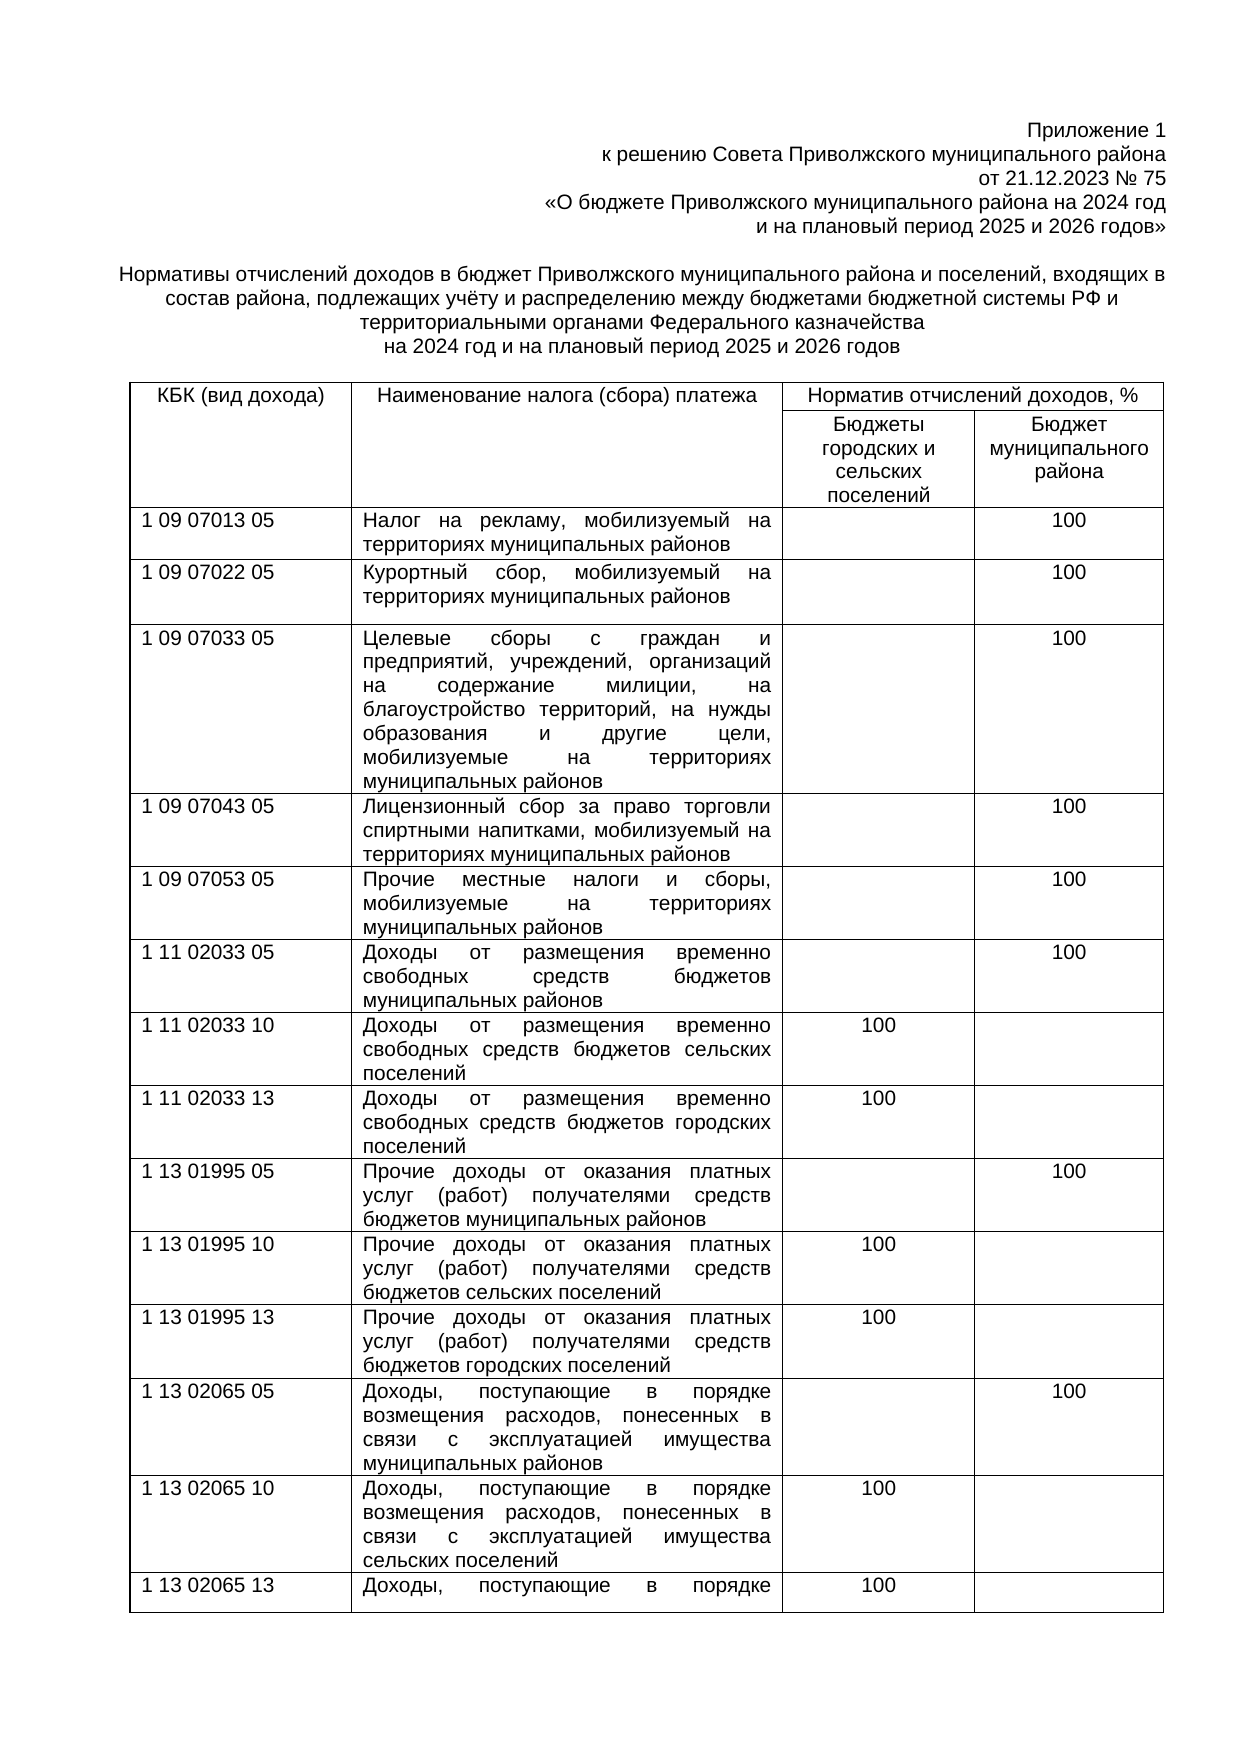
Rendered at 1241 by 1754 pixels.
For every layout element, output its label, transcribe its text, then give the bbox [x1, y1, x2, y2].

table_cell 1 09 07043 05 [131, 794, 351, 866]
table_cell Доходы от размещения временно свободных средств бюджетов муниципальных районов [352, 940, 782, 1012]
table_cell Прочие доходы от оказания платных услуг (работ) получателями средств бюджетов сельских поселений [352, 1232, 782, 1303]
text от 21.12.2023 № 75 [118, 166, 1166, 190]
table_cell [783, 1159, 974, 1231]
table_cell [783, 625, 974, 793]
text к решению Совета Приволжского муниципального района [118, 142, 1166, 166]
table_cell 100 [783, 1013, 974, 1085]
table_cell [975, 1013, 1163, 1085]
table_cell 100 [975, 560, 1163, 624]
table_cell 100 [783, 1573, 974, 1612]
table_cell [783, 794, 974, 866]
table_cell [783, 560, 974, 624]
text «О бюджете Приволжского муниципального района на 2024 год [118, 190, 1166, 214]
table_cell 100 [783, 1305, 974, 1378]
table_header Норматив отчислений доходов, % [783, 383, 1163, 410]
table_cell [783, 940, 974, 1012]
table_cell 1 13 01995 10 [131, 1232, 351, 1303]
table_cell 100 [975, 1379, 1163, 1475]
text Нормативы отчислений доходов в бюджет Приволжского муниципального района и поселений, входящих в состав района, подлежащих учёту и распределению между бюджетами бюджетной системы РФ и территориальными органами Федерального казначейства [118, 262, 1166, 334]
table_cell 100 [975, 508, 1163, 559]
table_cell [975, 1232, 1163, 1303]
table_cell Целевые сборы с граждан и предприятий, учреждений, организаций на содержание милиции, на благоустройство территорий, на нужды образования и другие цели, мобилизуемые на территориях муниципальных районов [352, 625, 782, 793]
table_cell 1 13 01995 13 [131, 1305, 351, 1378]
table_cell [352, 1573, 782, 1612]
table_cell Доходы от размещения временно свободных средств бюджетов городских поселений [352, 1086, 782, 1158]
table_cell Доходы, поступающие в порядке возмещения расходов, понесенных в связи с эксплуатацией имущества муниципальных районов [352, 1379, 782, 1475]
table_cell [975, 1305, 1163, 1378]
table_cell 100 [975, 940, 1163, 1012]
table_cell [783, 867, 974, 939]
text Приложение 1 [118, 118, 1166, 142]
table_cell 100 [783, 1086, 974, 1158]
table_cell Прочие местные налоги и сборы, мобилизуемые на территориях муниципальных районов [352, 867, 782, 939]
table_cell [975, 1476, 1163, 1572]
table_cell Бюджеты городских и сельских поселений [783, 411, 974, 507]
table_cell 100 [975, 625, 1163, 793]
table_cell 1 11 02033 13 [131, 1086, 351, 1158]
table_cell 1 11 02033 10 [131, 1013, 351, 1085]
text и на плановый период 2025 и 2026 годов» [118, 214, 1166, 238]
table_cell Прочие доходы от оказания платных услуг (работ) получателями средств бюджетов городских поселений [352, 1305, 782, 1378]
table_cell 100 [975, 794, 1163, 866]
table_cell 1 13 02065 13 [131, 1573, 351, 1612]
text на 2024 год и на плановый период 2025 и 2026 годов [118, 334, 1166, 358]
table_cell 1 09 07022 05 [131, 560, 351, 624]
table_cell Прочие доходы от оказания платных услуг (работ) получателями средств бюджетов муниципальных районов [352, 1159, 782, 1231]
table_cell Бюджет муниципального района [975, 411, 1163, 507]
table_cell Лицензионный сбор за право торговли спиртными напитками, мобилизуемый на территориях муниципальных районов [352, 794, 782, 866]
table_cell 100 [975, 1159, 1163, 1231]
table_cell [975, 1086, 1163, 1158]
table_cell Курортный сбор, мобилизуемый на территориях муниципальных районов [352, 560, 782, 624]
table_header КБК (вид дохода) [131, 383, 351, 507]
table_cell 1 13 01995 05 [131, 1159, 351, 1231]
table_cell 1 11 02033 05 [131, 940, 351, 1012]
table_cell 100 [783, 1476, 974, 1572]
table_cell 1 13 02065 10 [131, 1476, 351, 1572]
table_header Наименование налога (сбора) платежа [352, 383, 782, 507]
table_cell 100 [975, 867, 1163, 939]
table_cell [975, 1573, 1163, 1612]
table_cell [783, 1379, 974, 1475]
table_cell Налог на рекламу, мобилизуемый на территориях муниципальных районов [352, 508, 782, 559]
table_cell 100 [783, 1232, 974, 1303]
table_cell [783, 508, 974, 559]
table_cell 1 13 02065 05 [131, 1379, 351, 1475]
table_cell 1 09 07053 05 [131, 867, 351, 939]
table_cell Доходы, поступающие в порядке возмещения расходов, понесенных в связи с эксплуатацией имущества сельских поселений [352, 1476, 782, 1572]
table_cell 1 09 07013 05 [131, 508, 351, 559]
table_cell Доходы от размещения временно свободных средств бюджетов сельских поселений [352, 1013, 782, 1085]
table_cell 1 09 07033 05 [131, 625, 351, 793]
